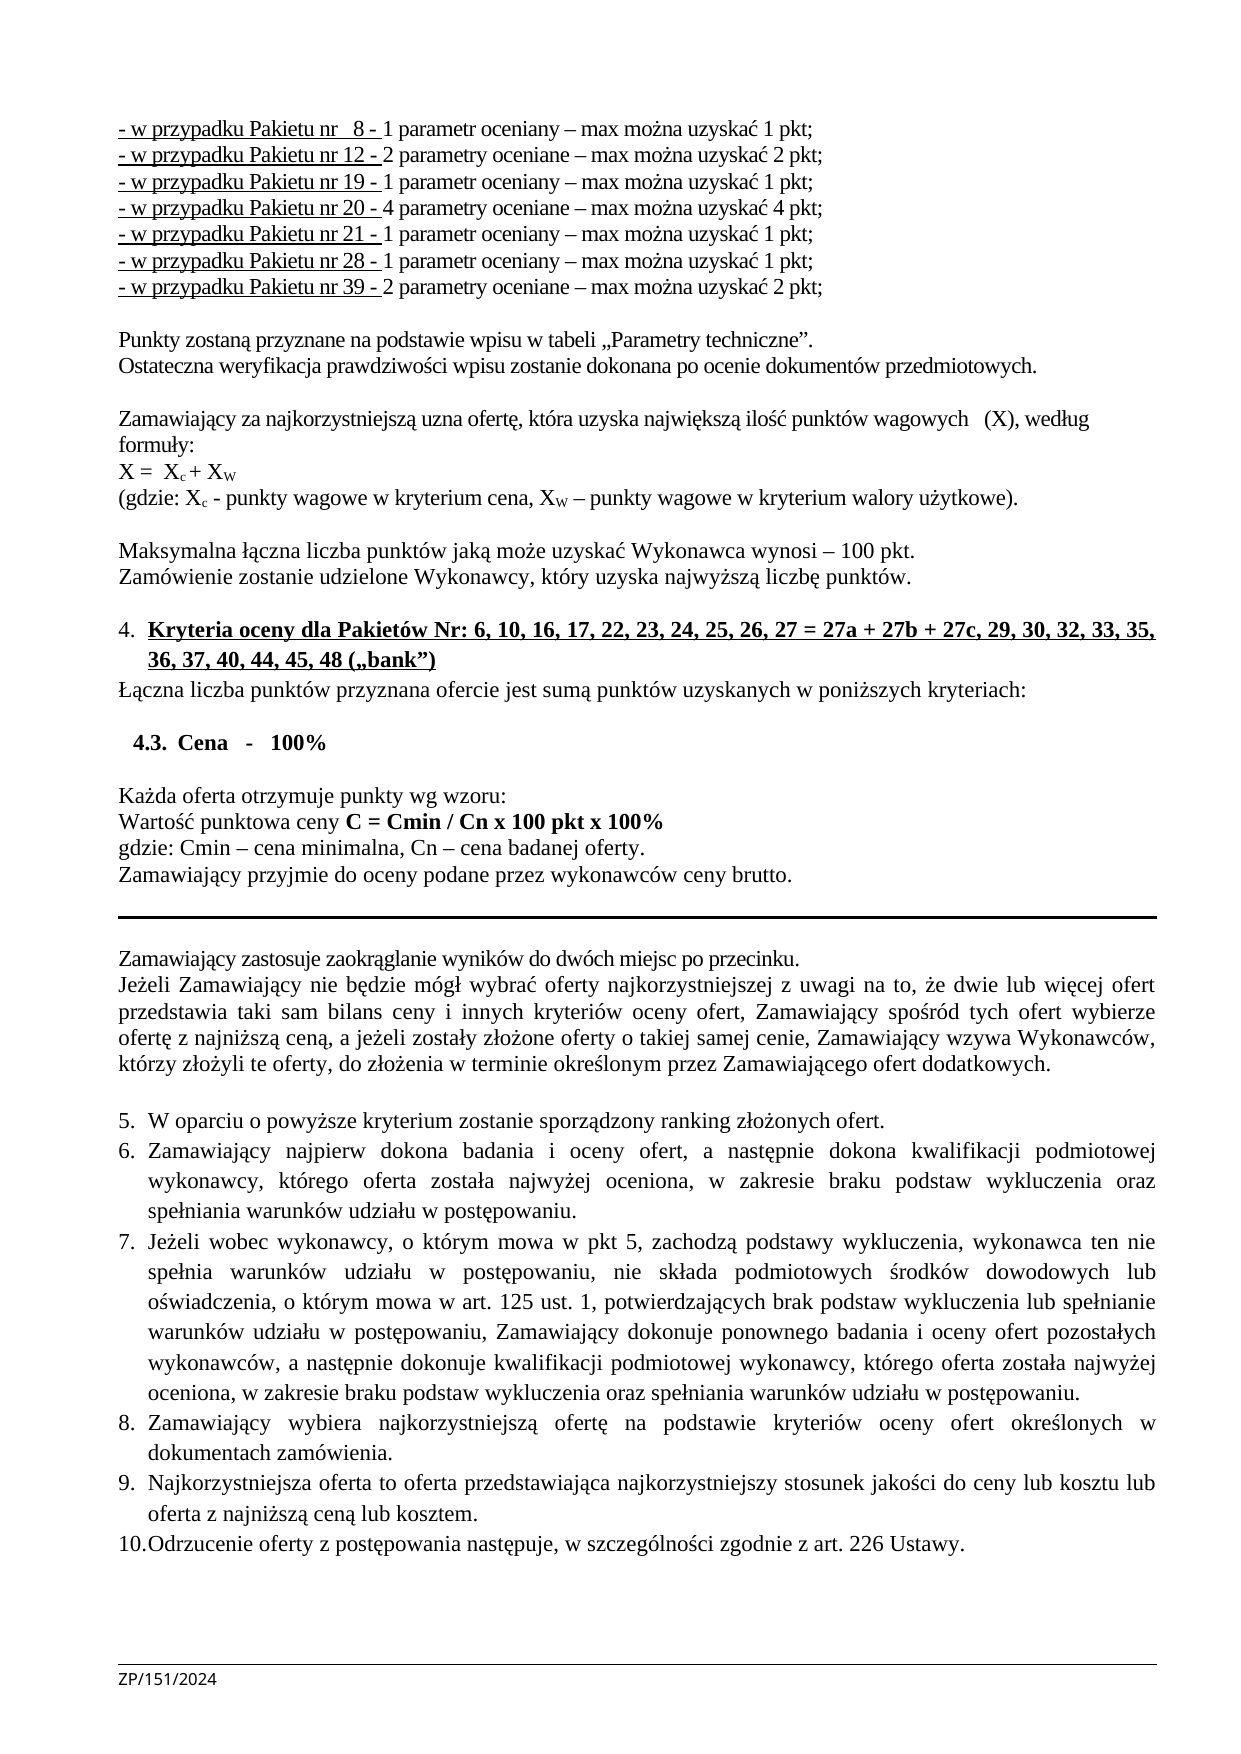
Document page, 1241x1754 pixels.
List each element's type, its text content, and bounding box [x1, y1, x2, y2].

text gdzie: Cmin – cena minimalna, Cn – cena badanej oferty. [118, 834, 1157, 861]
list W oparciu o powyższe kryterium zostanie sporządzony ranking złożonych ofert. [118, 1107, 1157, 1133]
text - w przypadku Pakietu nr 19 - 1 parametr oceniany – max można uzyskać 1 pkt; [118, 168, 1157, 194]
text Łączna liczba punktów przyznana ofercie jest sumą punktów uzyskanych w poniższych kryteriach: [118, 676, 1157, 703]
text - w przypadku Pakietu nr 28 - 1 parametr oceniany – max można uzyskać 1 pkt; [118, 247, 1157, 273]
text - w przypadku Pakietu nr 12 - 2 parametry oceniane – max można uzyskać 2 pkt; [118, 141, 1157, 168]
text Maksymalna łączna liczba punktów jaką może uzyskać Wykonawca wynosi – 100 pkt. [118, 537, 1157, 563]
list Odrzucenie oferty z postępowania następuje, w szczególności zgodnie z art. 226 Ustawy. [118, 1530, 1157, 1556]
text Zamawiający zastosuje zaokrąglanie wyników do dwóch miejsc po przecinku. [118, 945, 1157, 971]
text (gdzie: Xc - punkty wagowe w kryterium cena, XW – punkty wagowe w kryterium walory użytkowe). [118, 484, 1157, 510]
list Najkorzystniejsza oferta to oferta przedstawiająca najkorzystniejszy stosunek jakości do ceny lub kosztu lub oferta z najniższą ceną lub kosztem. [118, 1469, 1157, 1526]
text Jeżeli Zamawiający nie będzie mógł wybrać oferty najkorzystniejszej z uwagi na to, że dwie lub więcej ofert przedstawia taki sam bilans ceny i innych kryteriów oceny ofert, Zamawiający spośród tych ofert wybierze ofertę z najniższą ceną, a jeżeli zostały złożone oferty o takiej samej cenie, Zamawiający wzywa Wykonawców, którzy złożyli te oferty, do złożenia w terminie określonym przez Zamawiającego ofert dodatkowych. [118, 971, 1157, 1077]
text Ostateczna weryfikacja prawdziwości wpisu zostanie dokonana po ocenie dokumentów przedmiotowych. [118, 352, 1157, 379]
list Zamawiający najpierw dokona badania i oceny ofert, a następnie dokona kwalifikacji podmiotowej wykonawcy, którego oferta została najwyżej oceniona, w zakresie braku podstaw wykluczenia oraz spełniania warunków udziału w postępowaniu. [118, 1137, 1157, 1224]
text - w przypadku Pakietu nr 8 - 1 parametr oceniany – max można uzyskać 1 pkt; [118, 115, 1157, 141]
text - w przypadku Pakietu nr 21 - 1 parametr oceniany – max można uzyskać 1 pkt; [118, 221, 1157, 247]
text - w przypadku Pakietu nr 39 - 2 parametry oceniane – max można uzyskać 2 pkt; [118, 273, 1157, 299]
text X = Xc + XW [118, 458, 1157, 484]
text - w przypadku Pakietu nr 20 - 4 parametry oceniane – max można uzyskać 4 pkt; [118, 194, 1157, 221]
text Zamówienie zostanie udzielone Wykonawcy, który uzyska najwyższą liczbę punktów. [118, 563, 1157, 589]
list Zamawiający wybiera najkorzystniejszą ofertę na podstawie kryteriów oceny ofert określonych w dokumentach zamówienia. [118, 1409, 1157, 1466]
text Zamawiający za najkorzystniejszą uzna ofertę, która uzyska największą ilość punktów wagowych (X), według formuły: [118, 405, 1157, 458]
list Jeżeli wobec wykonawcy, o którym mowa w pkt 5, zachodzą podstawy wykluczenia, wykonawca ten nie spełnia warunków udziału w postępowaniu, nie składa podmiotowych środków dowodowych lub oświadczenia, o którym mowa w art. 125 ust. 1, potwierdzających brak podstaw wykluczenia lub spełnianie warunków udziału w postępowaniu, Zamawiający dokonuje ponownego badania i oceny ofert pozostałych wykonawców, a następnie dokonuje kwalifikacji podmiotowej wykonawcy, którego oferta została najwyżej oceniona, w zakresie braku podstaw wykluczenia oraz spełniania warunków udziału w postępowaniu. [118, 1228, 1157, 1405]
list Cena - 100% [133, 729, 1157, 755]
text Każda oferta otrzymuje punkty wg wzoru: [118, 782, 1157, 808]
text Wartość punktowa ceny C = Cmin / Cn x 100 pkt x 100% [118, 808, 1157, 834]
list Kryteria oceny dla Pakietów Nr: 6, 10, 16, 17, 22, 23, 24, 25, 26, 27 = 27a + 27b + 27c, 29, 30, 32, 33, 35, 36, 37, 40, 44, 45, 48 („bank”) [118, 616, 1157, 672]
text Zamawiający przyjmie do oceny podane przez wykonawców ceny brutto. [118, 861, 1157, 887]
text Punkty zostaną przyznane na podstawie wpisu w tabeli „Parametry techniczne”. [118, 326, 1157, 352]
